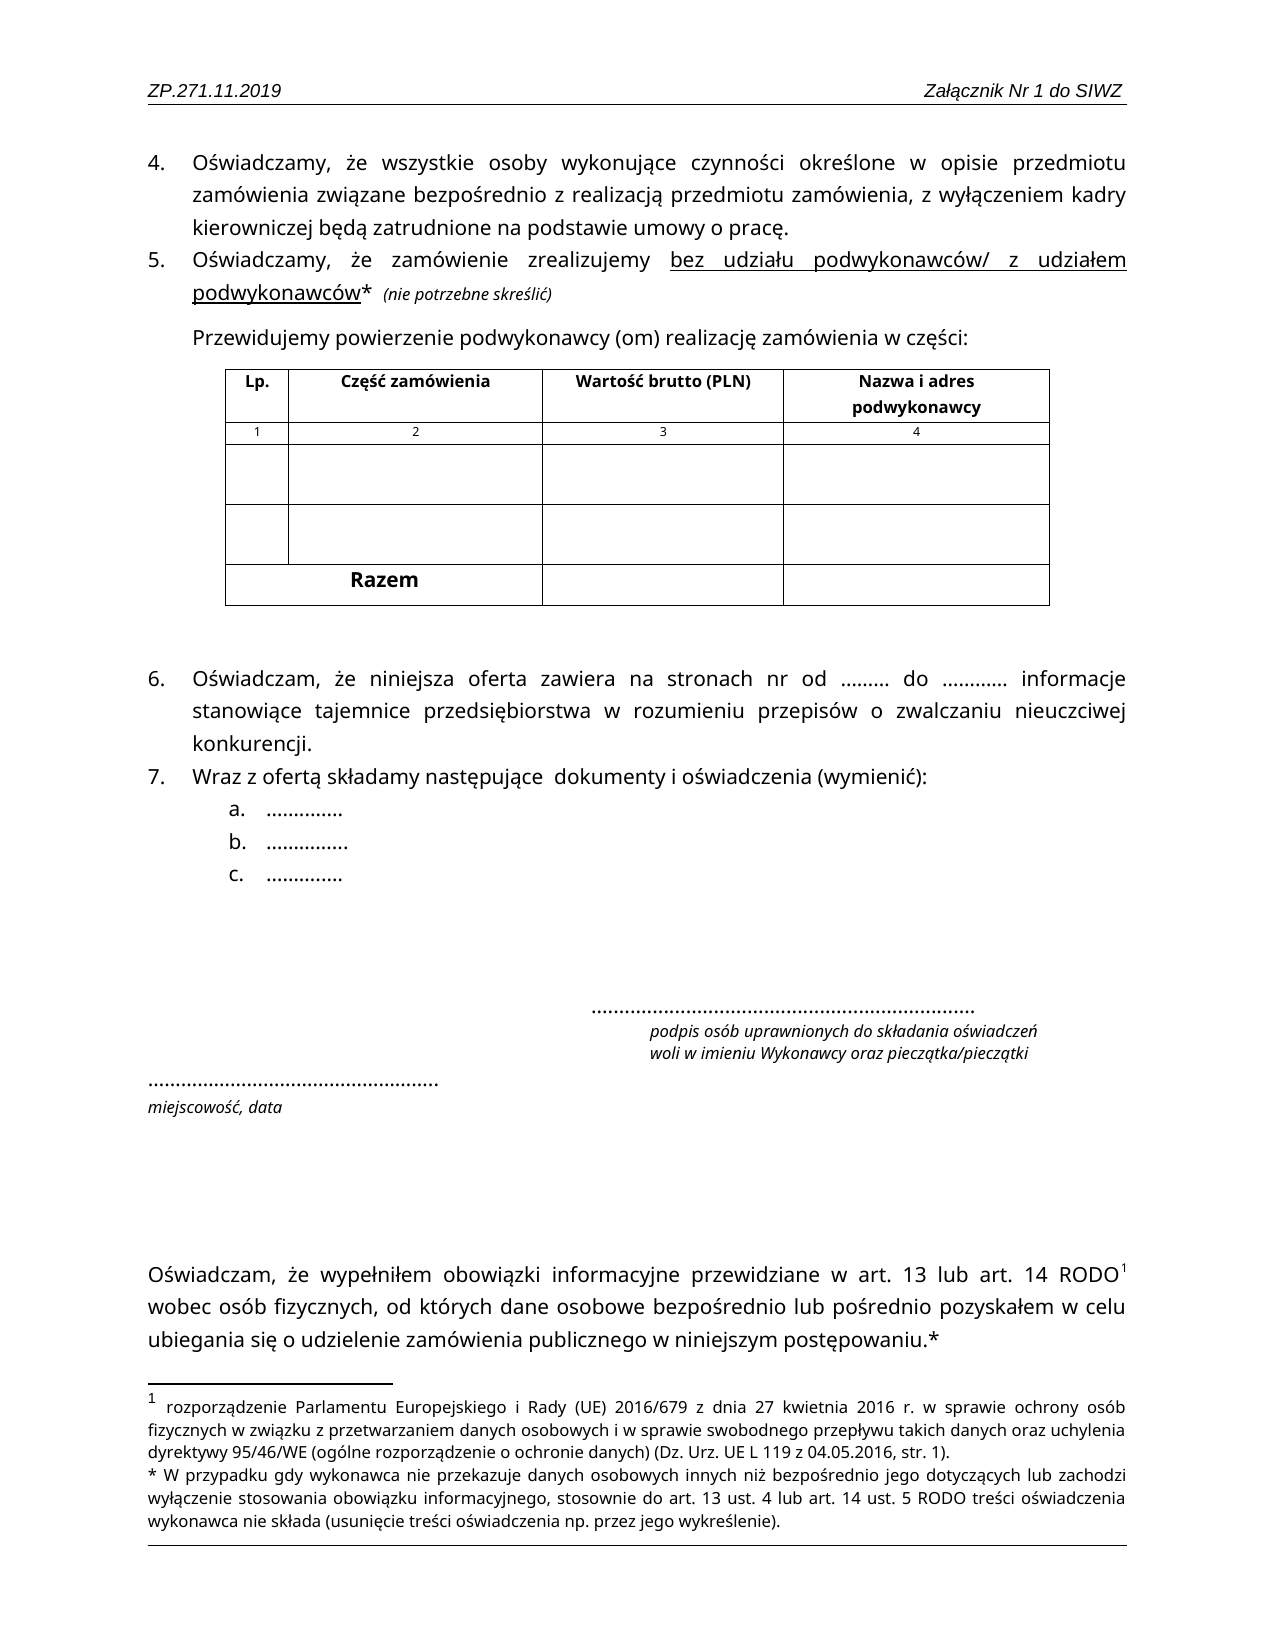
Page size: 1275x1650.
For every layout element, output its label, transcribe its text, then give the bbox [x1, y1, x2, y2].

table_cell 4 [784, 423, 1049, 444]
list Wraz z ofertą składamy następujące dokumenty i oświadczenia (wymienić): [148, 762, 1127, 790]
table_cell [226, 445, 288, 504]
text podpis osób uprawnionych do składania oświadczeń [650, 1019, 1127, 1042]
table_cell [543, 505, 783, 564]
table_cell [784, 565, 1049, 605]
table_cell [784, 505, 1049, 564]
table_cell [289, 505, 542, 564]
text Przewidujemy powierzenie podwykonawcy (om) realizację zamówienia w części: [192, 323, 1127, 352]
table_cell 2 [289, 423, 542, 444]
table_header Nazwa i adres podwykonawcy [784, 370, 1049, 422]
table_cell [543, 445, 783, 504]
list ………..… [228, 859, 1127, 888]
table_cell 1 [226, 423, 288, 444]
text Oświadczam, że wypełniłem obowiązki informacyjne przewidziane w art. 13 lub art. 14 RODO wobec osób fizycznych, od których dane osobowe bezpośrednio lub pośrednio pozyskałem w celu ubiegania się o udzielenie zamówienia publicznego w niniejszym postępowaniu.* [148, 1260, 1127, 1353]
table_cell [784, 445, 1049, 504]
table_header Wartość brutto (PLN) [543, 370, 783, 422]
text woli w imieniu Wykonawcy oraz pieczątka/pieczątki [650, 1042, 1127, 1064]
table_header Lp. [226, 370, 288, 422]
text …………………………………………….. [148, 1064, 1127, 1093]
table_cell 3 [543, 423, 783, 444]
table_cell [226, 505, 288, 564]
list Oświadczam, że niniejsza oferta zawiera na stronach nr od ……… do ………… informacje stanowiące tajemnice przedsiębiorstwa w rozumieniu przepisów o zwalczaniu nieuczciwej konkurencji. [148, 664, 1127, 758]
table_header Część zamówienia [289, 370, 542, 422]
text ..................................................................... [591, 991, 1127, 1019]
list ……..…... [228, 794, 1127, 823]
table_cell [289, 445, 542, 504]
list …………... [228, 827, 1127, 855]
list Oświadczamy, że wszystkie osoby wykonujące czynności określone w opisie przedmiotu zamówienia związane bezpośrednio z realizacją przedmiotu zamówienia, z wyłączeniem kadry kierowniczej będą zatrudnione na podstawie umowy o pracę. [148, 148, 1127, 241]
table_cell Razem [226, 565, 542, 605]
text miejscowość, data [148, 1095, 1127, 1118]
list Oświadczamy, że zamówienie zrealizujemy bez udziału podwykonawców/ z udziałem podwykonawców* (nie potrzebne skreślić) [148, 246, 1127, 307]
table_cell [543, 565, 783, 605]
